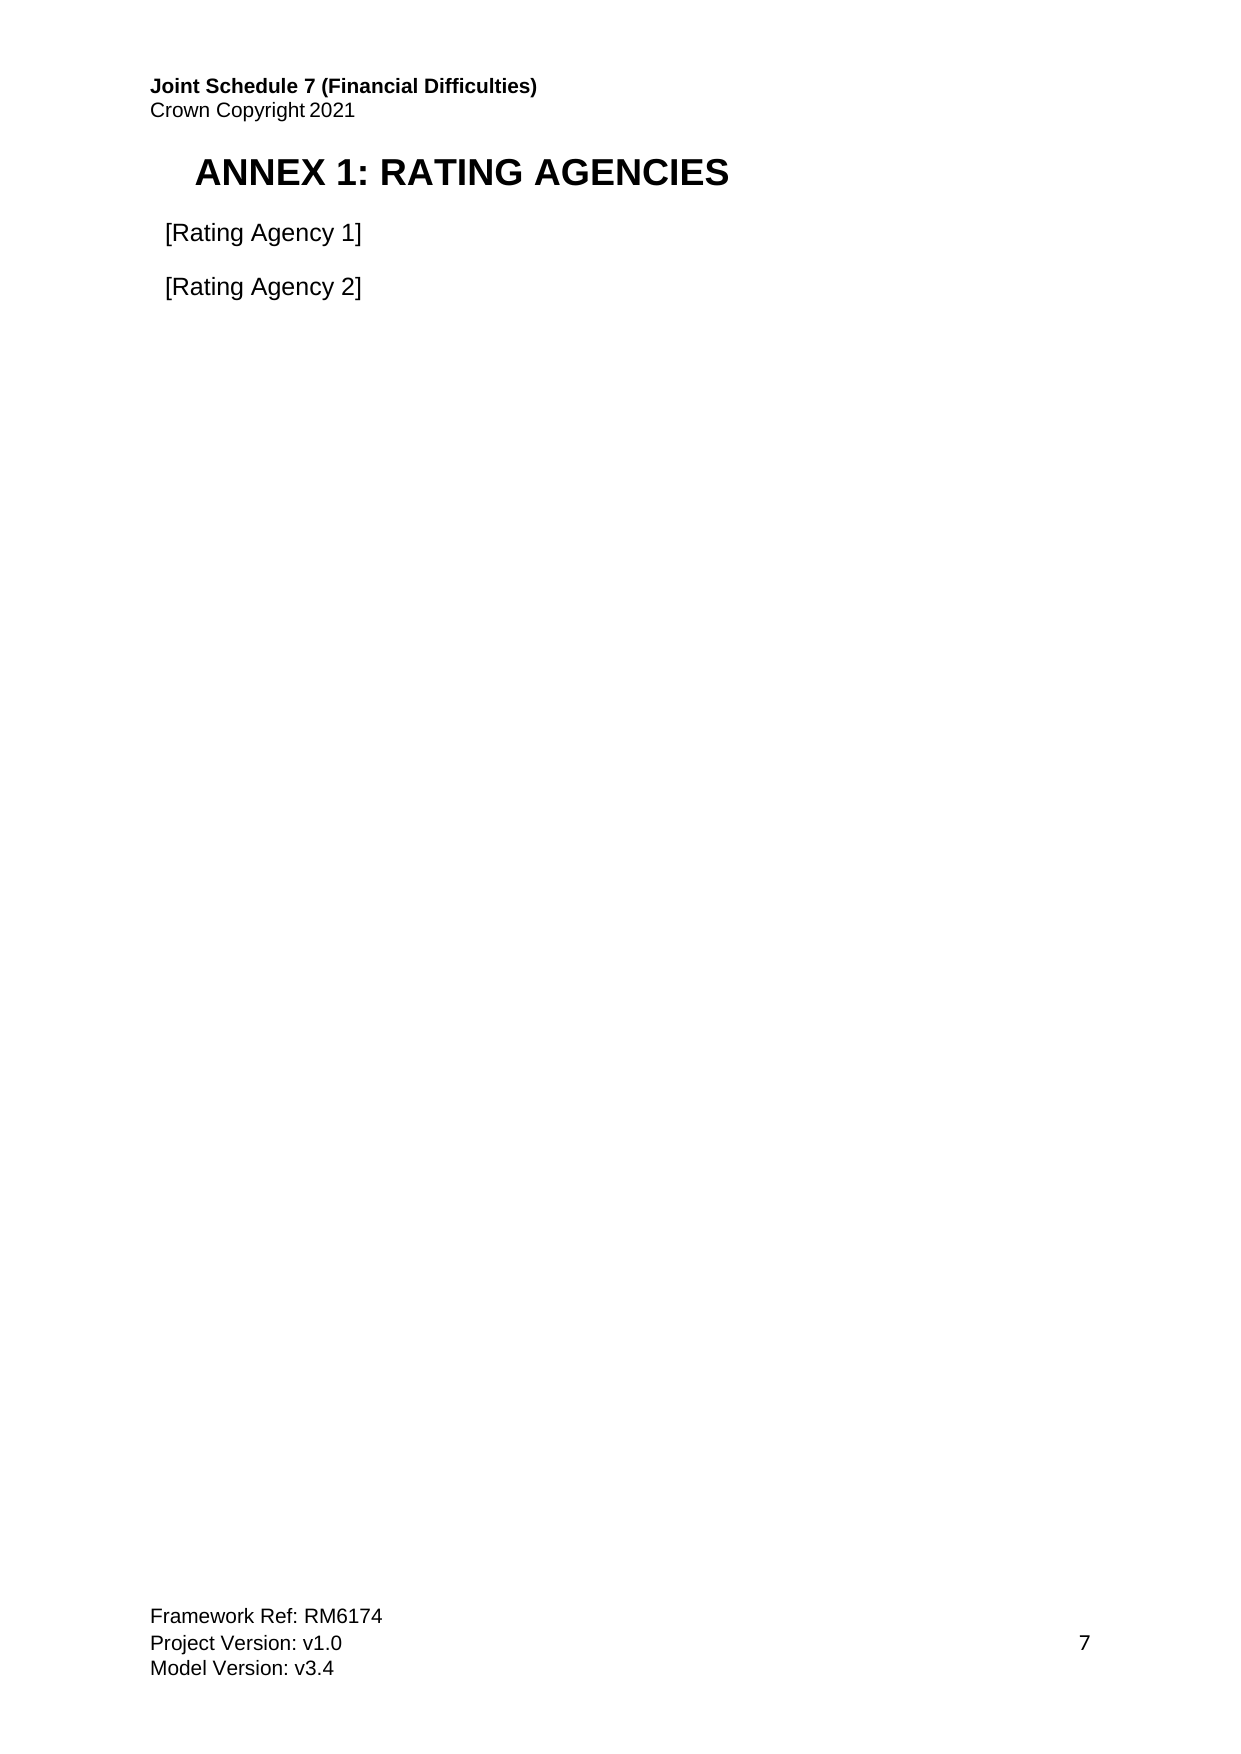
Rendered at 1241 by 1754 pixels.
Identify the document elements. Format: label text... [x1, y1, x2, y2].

text [Rating Agency 1] [165, 218, 1090, 247]
text [Rating Agency 2] [165, 272, 1090, 301]
text ANNEX 1: RATING AGENCIES [150, 150, 1090, 193]
